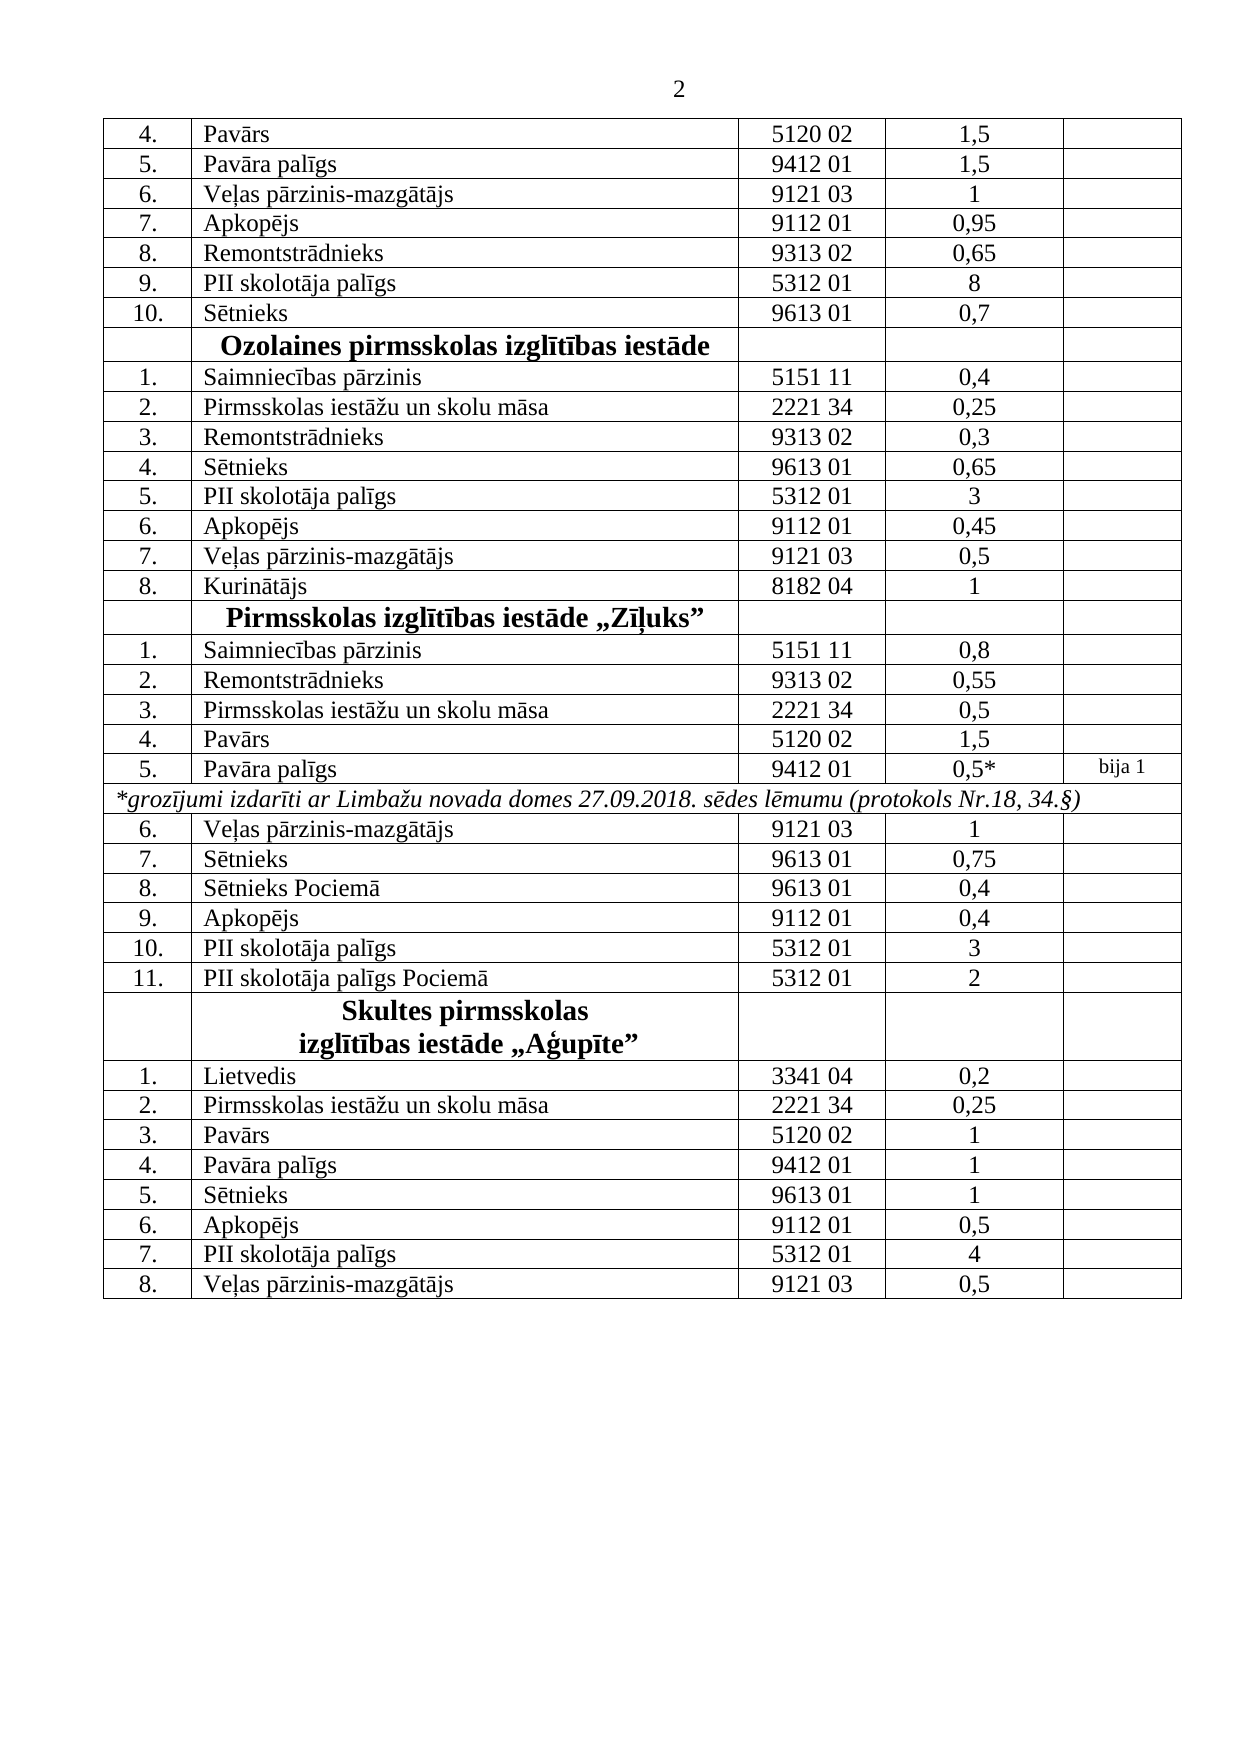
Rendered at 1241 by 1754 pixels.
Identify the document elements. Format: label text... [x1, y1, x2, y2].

table_cell 9112 01 [739, 903, 885, 932]
table_cell 2. [104, 665, 191, 694]
table_cell 9112 01 [739, 511, 885, 540]
table_cell [1064, 1180, 1181, 1209]
table_cell 2221 34 [739, 392, 885, 421]
table_cell PII skolotāja palīgs [192, 933, 738, 962]
table_cell 5312 01 [739, 481, 885, 510]
table_cell 1 [886, 1180, 1063, 1209]
table_cell 1 [886, 571, 1063, 599]
table_cell [1064, 1269, 1181, 1298]
table_cell Remontstrādnieks [192, 422, 738, 451]
table_cell 5. [104, 481, 191, 510]
table_cell 9121 03 [739, 179, 885, 207]
table_cell 0,95 [886, 209, 1063, 237]
table_cell 0,55 [886, 665, 1063, 694]
table_cell [886, 993, 1063, 1060]
table_cell Remontstrādnieks [192, 665, 738, 694]
table_cell Lietvedis [192, 1061, 738, 1089]
table_cell 0,4 [886, 903, 1063, 932]
table_cell 3. [104, 422, 191, 451]
table_cell 5151 11 [739, 635, 885, 664]
table_cell 2. [104, 392, 191, 421]
table_cell 2221 34 [739, 695, 885, 723]
table_cell Sētnieks Pociemā [192, 874, 738, 902]
table_cell [886, 328, 1063, 361]
table_cell 0,25 [886, 392, 1063, 421]
table_cell 0,8 [886, 635, 1063, 664]
table_cell 8. [104, 238, 191, 267]
table_cell Pirmsskolas izglītības iestāde „Zīļuks” [192, 601, 738, 634]
table_cell Pirmsskolas iestāžu un skolu māsa [192, 1091, 738, 1119]
table_cell [1064, 1210, 1181, 1238]
table_cell [1064, 511, 1181, 540]
table_cell bija 1 [1064, 754, 1181, 783]
table_cell 5120 02 [739, 1120, 885, 1149]
table_cell 9121 03 [739, 814, 885, 843]
table_cell [1064, 1091, 1181, 1119]
table_cell 1. [104, 1061, 191, 1089]
table_cell Veļas pārzinis-mazgātājs [192, 1269, 738, 1298]
table_cell 0,75 [886, 844, 1063, 872]
table_cell 0,7 [886, 298, 1063, 327]
table_cell 0,45 [886, 511, 1063, 540]
table_cell Saimniecības pārzinis [192, 362, 738, 391]
table_cell 4. [104, 119, 191, 148]
table_cell [1064, 268, 1181, 297]
table_cell 8182 04 [739, 571, 885, 599]
table_cell *grozījumi izdarīti ar Limbažu novada domes 27.09.2018. sēdes lēmumu (protokols Nr.18, 34.§) [104, 784, 1181, 813]
table_cell 11. [104, 963, 191, 992]
table_cell 9313 02 [739, 665, 885, 694]
table_cell 4. [104, 725, 191, 753]
table_cell 9112 01 [739, 209, 885, 237]
table_cell [104, 601, 191, 634]
table_cell 0,5 [886, 1269, 1063, 1298]
table_cell PII skolotāja palīgs [192, 1240, 738, 1268]
table_cell [1064, 179, 1181, 207]
table_cell 9121 03 [739, 541, 885, 570]
table_cell 5312 01 [739, 933, 885, 962]
table_cell 3. [104, 1120, 191, 1149]
table_cell 0,4 [886, 362, 1063, 391]
table_cell 5. [104, 1180, 191, 1209]
table_cell Pavārs [192, 119, 738, 148]
table_cell [1064, 1240, 1181, 1268]
table_cell 3 [886, 481, 1063, 510]
table_cell [739, 993, 885, 1060]
table_cell Remontstrādnieks [192, 238, 738, 267]
table_cell Veļas pārzinis-mazgātājs [192, 541, 738, 570]
table_cell 1,5 [886, 725, 1063, 753]
table_cell [1064, 392, 1181, 421]
table_cell 8. [104, 1269, 191, 1298]
table_cell 5312 01 [739, 963, 885, 992]
table_cell 1 [886, 1150, 1063, 1179]
table_cell Pavārs [192, 725, 738, 753]
table_cell 9613 01 [739, 874, 885, 902]
table_cell 5. [104, 149, 191, 178]
table_cell 9. [104, 903, 191, 932]
table_cell PII skolotāja palīgs [192, 268, 738, 297]
table_cell 2. [104, 1091, 191, 1119]
table_cell Saimniecības pārzinis [192, 635, 738, 664]
table_cell 0,25 [886, 1091, 1063, 1119]
table_cell 10. [104, 298, 191, 327]
table_cell [1064, 665, 1181, 694]
table_cell [1064, 298, 1181, 327]
table_cell 8 [886, 268, 1063, 297]
table_cell 0,65 [886, 452, 1063, 480]
table_cell 0,5* [886, 754, 1063, 783]
table_cell Skultes pirmsskolas izglītības iestāde „Aģupīte” [192, 993, 738, 1060]
table_cell 5312 01 [739, 268, 885, 297]
table_cell 0,5 [886, 695, 1063, 723]
table_cell 5120 02 [739, 119, 885, 148]
table_cell 3341 04 [739, 1061, 885, 1089]
table_cell 6. [104, 179, 191, 207]
table_cell 9613 01 [739, 844, 885, 872]
table_cell 8. [104, 571, 191, 599]
table_cell 2221 34 [739, 1091, 885, 1119]
table_cell 0,5 [886, 541, 1063, 570]
table_cell 0,65 [886, 238, 1063, 267]
table_cell [1064, 362, 1181, 391]
table_cell 9313 02 [739, 238, 885, 267]
table_cell [1064, 903, 1181, 932]
table_cell 0,5 [886, 1210, 1063, 1238]
table_cell PII skolotāja palīgs Pociemā [192, 963, 738, 992]
table_cell [1064, 209, 1181, 237]
table_cell 6. [104, 1210, 191, 1238]
table_cell [739, 328, 885, 361]
table_cell [1064, 571, 1181, 599]
table_cell [1064, 635, 1181, 664]
table_cell 6. [104, 814, 191, 843]
table_cell 7. [104, 209, 191, 237]
table_cell [1064, 601, 1181, 634]
table_cell Pirmsskolas iestāžu un skolu māsa [192, 392, 738, 421]
table_cell 7. [104, 1240, 191, 1268]
table_cell 9112 01 [739, 1210, 885, 1238]
table_cell 0,2 [886, 1061, 1063, 1089]
table_cell Apkopējs [192, 903, 738, 932]
table_cell 9. [104, 268, 191, 297]
table_cell 2 [886, 963, 1063, 992]
table_cell Pavāra palīgs [192, 149, 738, 178]
table_cell [1064, 238, 1181, 267]
table_cell 6. [104, 511, 191, 540]
table_cell 5120 02 [739, 725, 885, 753]
table_cell 9412 01 [739, 754, 885, 783]
table_cell 5151 11 [739, 362, 885, 391]
table_cell [1064, 1120, 1181, 1149]
table_cell Ozolaines pirmsskolas izglītības iestāde [192, 328, 738, 361]
table_cell Pavāra palīgs [192, 1150, 738, 1179]
table_cell 0,4 [886, 874, 1063, 902]
table_cell [1064, 328, 1181, 361]
table_cell 5. [104, 754, 191, 783]
table_cell 7. [104, 844, 191, 872]
table_cell 4. [104, 1150, 191, 1179]
table_cell 1,5 [886, 119, 1063, 148]
table_cell Sētnieks [192, 844, 738, 872]
table_cell [1064, 1061, 1181, 1089]
table_cell [1064, 695, 1181, 723]
table_cell 9613 01 [739, 1180, 885, 1209]
table_cell 9412 01 [739, 149, 885, 178]
table_cell Veļas pārzinis-mazgātājs [192, 179, 738, 207]
table_cell [1064, 874, 1181, 902]
table_cell 3 [886, 933, 1063, 962]
table_cell 8. [104, 874, 191, 902]
table_cell Pavāra palīgs [192, 754, 738, 783]
table_cell Pavārs [192, 1120, 738, 1149]
table_cell [1064, 814, 1181, 843]
table_cell Sētnieks [192, 298, 738, 327]
table_cell 0,3 [886, 422, 1063, 451]
table_cell 1. [104, 362, 191, 391]
table_cell [1064, 963, 1181, 992]
table_cell [1064, 422, 1181, 451]
table_cell 9121 03 [739, 1269, 885, 1298]
table_cell [1064, 452, 1181, 480]
table_cell 1. [104, 635, 191, 664]
table_cell 9313 02 [739, 422, 885, 451]
table_cell Apkopējs [192, 209, 738, 237]
table_cell [1064, 541, 1181, 570]
table_cell [1064, 993, 1181, 1060]
table_cell [1064, 481, 1181, 510]
table_cell [104, 993, 191, 1060]
table_cell Apkopējs [192, 1210, 738, 1238]
table_cell PII skolotāja palīgs [192, 481, 738, 510]
table_cell Kurinātājs [192, 571, 738, 599]
table_cell [739, 601, 885, 634]
table_cell [1064, 725, 1181, 753]
table_cell Veļas pārzinis-mazgātājs [192, 814, 738, 843]
table_cell Pirmsskolas iestāžu un skolu māsa [192, 695, 738, 723]
table_cell [1064, 119, 1181, 148]
table_cell 1,5 [886, 149, 1063, 178]
table_cell Sētnieks [192, 452, 738, 480]
table_cell [1064, 1150, 1181, 1179]
table_cell 1 [886, 1120, 1063, 1149]
table_cell 9613 01 [739, 452, 885, 480]
table_cell 10. [104, 933, 191, 962]
table_cell 1 [886, 179, 1063, 207]
table_cell 4 [886, 1240, 1063, 1268]
table_cell 3. [104, 695, 191, 723]
table_cell [1064, 844, 1181, 872]
table_cell Sētnieks [192, 1180, 738, 1209]
table_cell 1 [886, 814, 1063, 843]
table_cell 5312 01 [739, 1240, 885, 1268]
table_cell [104, 328, 191, 361]
table_cell [886, 601, 1063, 634]
table_cell 4. [104, 452, 191, 480]
table_cell 7. [104, 541, 191, 570]
table_cell [1064, 149, 1181, 178]
table_cell 9412 01 [739, 1150, 885, 1179]
table_cell [1064, 933, 1181, 962]
table_cell Apkopējs [192, 511, 738, 540]
table_cell 9613 01 [739, 298, 885, 327]
